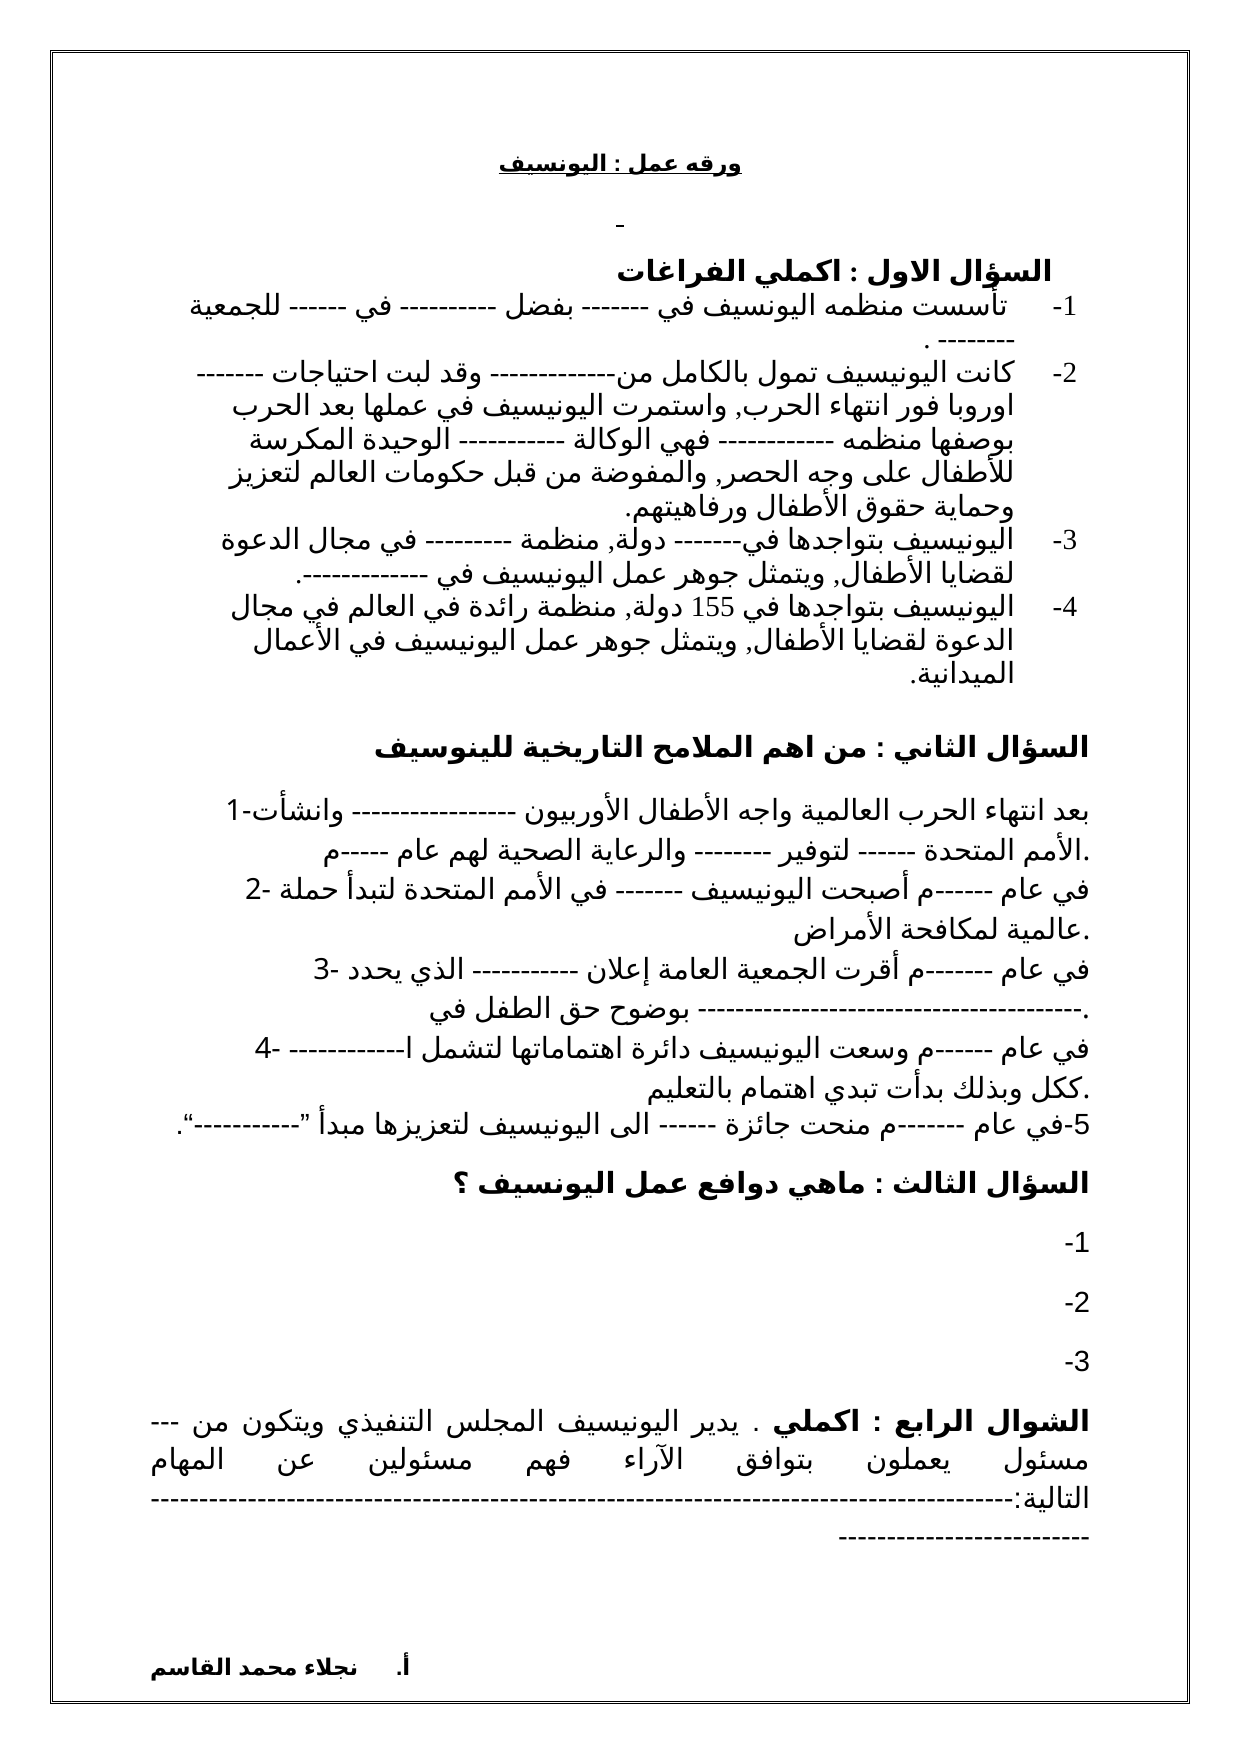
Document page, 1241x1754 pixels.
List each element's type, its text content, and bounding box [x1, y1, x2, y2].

text 3- [150, 1344, 1090, 1378]
text 5-في عام -------م منحت جائزة ------ الى اليونيسيف لتعزيزها مبدأ ”-----------“. [150, 1107, 1090, 1140]
list 1-بعد انتهاء الحرب العالمية واجه الأطفال الأوربيون ----------------- وانشأت الأمم المتحدة ------ لتوفير -------- والرعاية الصحية لهم عام -----م. [225, 789, 1090, 868]
list اليونيسيف بتواجدها في 155 دولة, منظمة رائدة في العالم في مجال الدعوة لقضايا الأطفال, ويتمثل جوهر عمل اليونيسيف في الأعمال الميدانية. [150, 589, 1053, 690]
text 1- [150, 1225, 1090, 1259]
list كانت اليونيسيف تمول بالكامل من------------- وقد لبت احتياجات ------- اوروبا فور انتهاء الحرب, واستمرت اليونيسيف في عملها بعد الحرب بوصفها منظمه ------------ فهي الوكالة ----------- الوحيدة المكرسة للأطفال على وجه الحصر, والمفوضة من قبل حكومات العالم لتعزيز وحماية حقوق الأطفال ورفاهيتهم. [150, 355, 1053, 522]
text السؤال الثالث : ماهي دوافع عمل اليونسيف ؟ [150, 1166, 1090, 1199]
text الشوال الرابع : اكملي . يدير اليونيسيف المجلس التنفيذي ويتكون من --- مسئول يعملون بتوافق الآراء فهم مسئولين عن المهام التالية:------------------------------------------------------------------------------------------------------------------- [150, 1403, 1090, 1553]
text السؤال الثاني : من اهم الملامح التاريخية للينوسيف [150, 730, 1090, 763]
text السؤال الاول : اكملي الفراغات [150, 254, 1053, 288]
list 4- في عام ------م وسعت اليونيسيف دائرة اهتماماتها لتشمل ا------------ككل وبذلك بدأت تبدي اهتمام بالتعليم. [225, 1027, 1090, 1107]
list 3- في عام -------م أقرت الجمعية العامة إعلان ----------- الذي يحدد بوضوح حق الطفل في -----------------------------------------. [225, 948, 1090, 1027]
list تأسست منظمه اليونسيف في ------- بفضل ---------- في ------ للجمعية -------- . [150, 288, 1053, 355]
text ورقه عمل : اليونسيف [150, 150, 1090, 176]
list 2- في عام ------م أصبحت اليونيسيف ------- في الأمم المتحدة لتبدأ حملة عالمية لمكافحة الأمراض. [225, 868, 1090, 948]
list اليونيسيف بتواجدها في------- دولة, منظمة --------- في مجال الدعوة لقضايا الأطفال, ويتمثل جوهر عمل اليونيسيف في -------------. [150, 522, 1053, 589]
text 2- [150, 1285, 1090, 1318]
